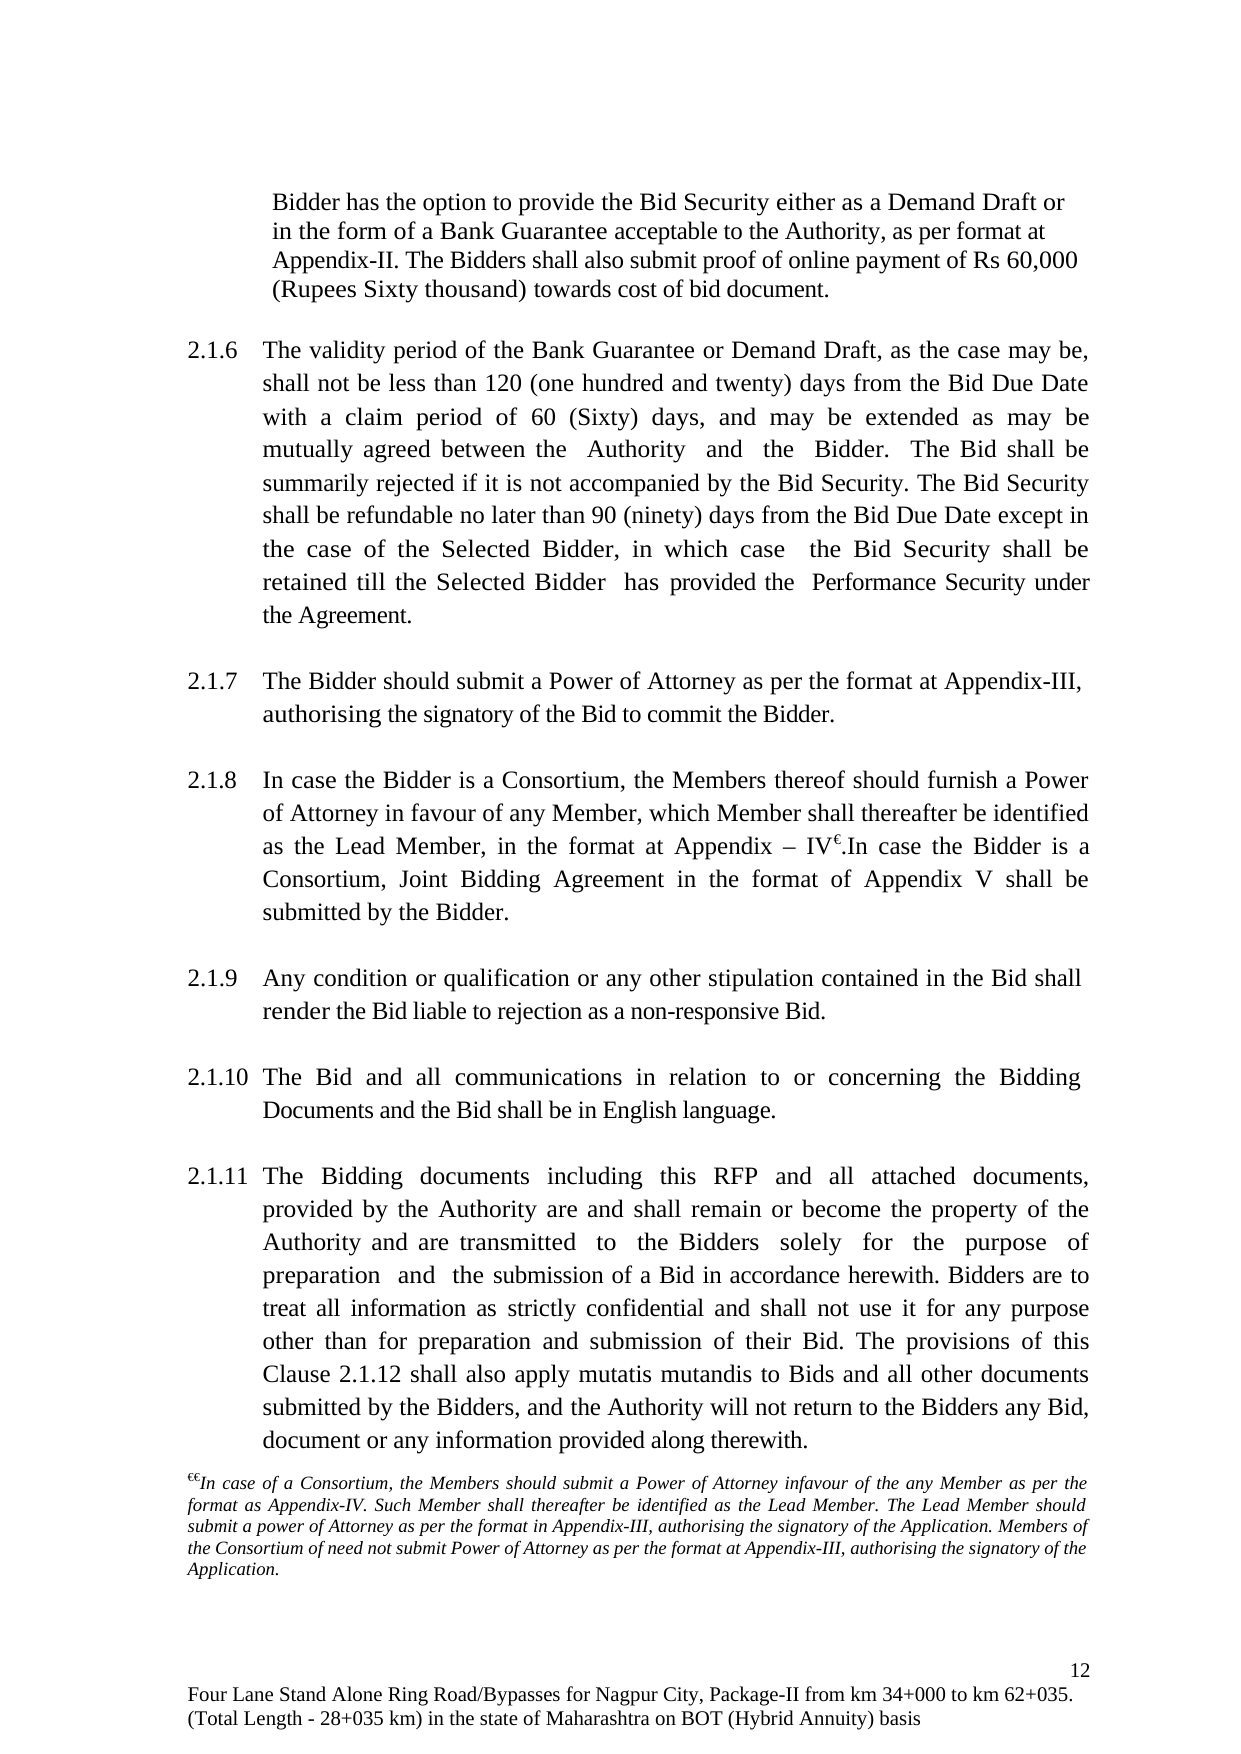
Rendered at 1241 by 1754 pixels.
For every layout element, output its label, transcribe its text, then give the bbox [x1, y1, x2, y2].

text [272, 187, 1090, 302]
list The Bid and all communications in relation to or concerning the Bidding Documents and the Bid shall be in English language. [187, 1062, 1090, 1124]
list Any condition or qualification or any other stipulation contained in the Bid shall render the Bid liable to rejection as a non-responsive Bid. [187, 963, 1090, 1025]
list The Bidding documents including this RFP and all attached documents, provided by the Authority are and shall remain or become the property of the Authority and are transmitted to the Bidders solely for the purpose of preparation and the submission of a Bid in accordance herewith. Bidders are to treat all information as strictly confidential and shall not use it for any purpose other than for preparation and submission of their Bid. The provisions of this Clause 2.1.12 shall also apply mutatis mutandis to Bids and all other documents submitted by the Bidders, and the Authority will not return to the Bidders any Bid, document or any information provided along therewith. [187, 1161, 1090, 1454]
list The Bidder should submit a Power of Attorney as per the format at Appendix-III, authorising the signatory of the Bid to commit the Bidder. [187, 666, 1090, 727]
list In case the Bidder is a Consortium, the Members thereof should furnish a Power of Attorney in favour of any Member, which Member shall thereafter be identified as the Lead Member, in the format at Appendix – IV€.In case the Bidder is a Consortium, Joint Bidding Agreement in the format of Appendix V shall be submitted by the Bidder. [187, 765, 1090, 926]
list The validity period of the Bank Guarantee or Demand Draft, as the case may be, shall not be less than 120 (one hundred and twenty) days from the Bid Due Date with a claim period of 60 (Sixty) days, and may be extended as may be mutually agreed between the Authority and the Bidder. The Bid shall be summarily rejected if it is not accompanied by the Bid Security. The Bid Security shall be refundable no later than 90 (ninety) days from the Bid Due Date except in the case of the Selected Bidder, in which case the Bid Security shall be retained till the Selected Bidder has provided the Performance Security under the Agreement. [187, 336, 1090, 628]
